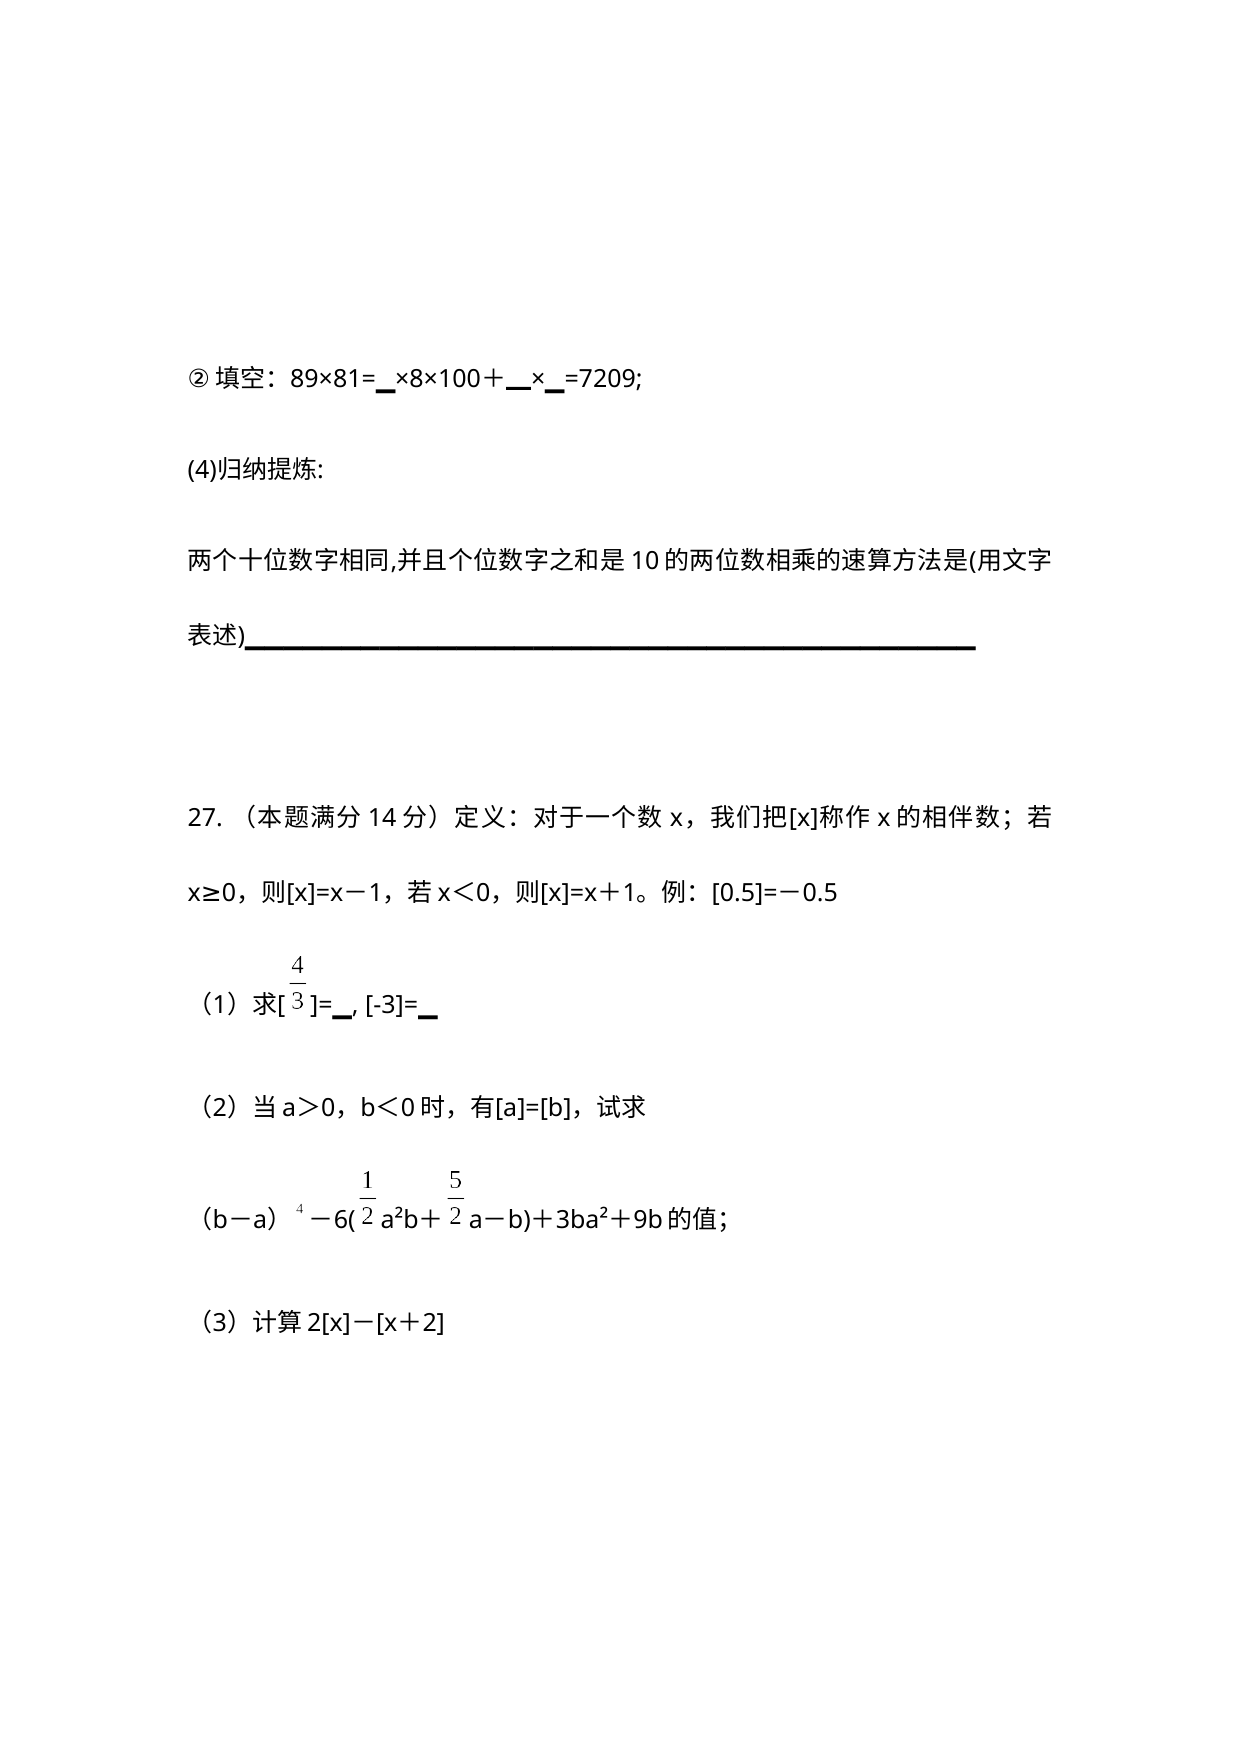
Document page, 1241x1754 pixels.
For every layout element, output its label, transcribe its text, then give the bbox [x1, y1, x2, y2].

text （3）计算2[x]－[x＋2] [187, 1288, 1053, 1353]
text 两个十位数字相同,并且个位数字之和是10的两位数相乘的速算方法是(用文字表述)▁▁▁▁▁▁▁▁▁▁▁▁▁▁▁▁▁▁▁▁▁▁▁▁▁▁▁▁▁▁▁▁▁▁▁▁▁▁ [187, 526, 1053, 666]
text ②填空：89×81=▁×8×100＋▁×▁=7209; [187, 344, 1053, 409]
text （2）当a＞0，b＜0时，有[a]=[b]，试求 [187, 1073, 1053, 1138]
text （b－a）－6(a²b＋a－b)＋3ba²＋9b的值； [187, 1164, 1053, 1262]
text （1）求[]=▁, [-3]=▁ [187, 949, 1053, 1047]
text 27. （本题满分14分）定义：对于一个数x，我们把[x]称作x的相伴数；若x≥0，则[x]=x－1，若x＜0，则[x]=x＋1。例：[0.5]=－0.5 [187, 783, 1053, 923]
text (4)归纳提炼: [187, 435, 1053, 500]
